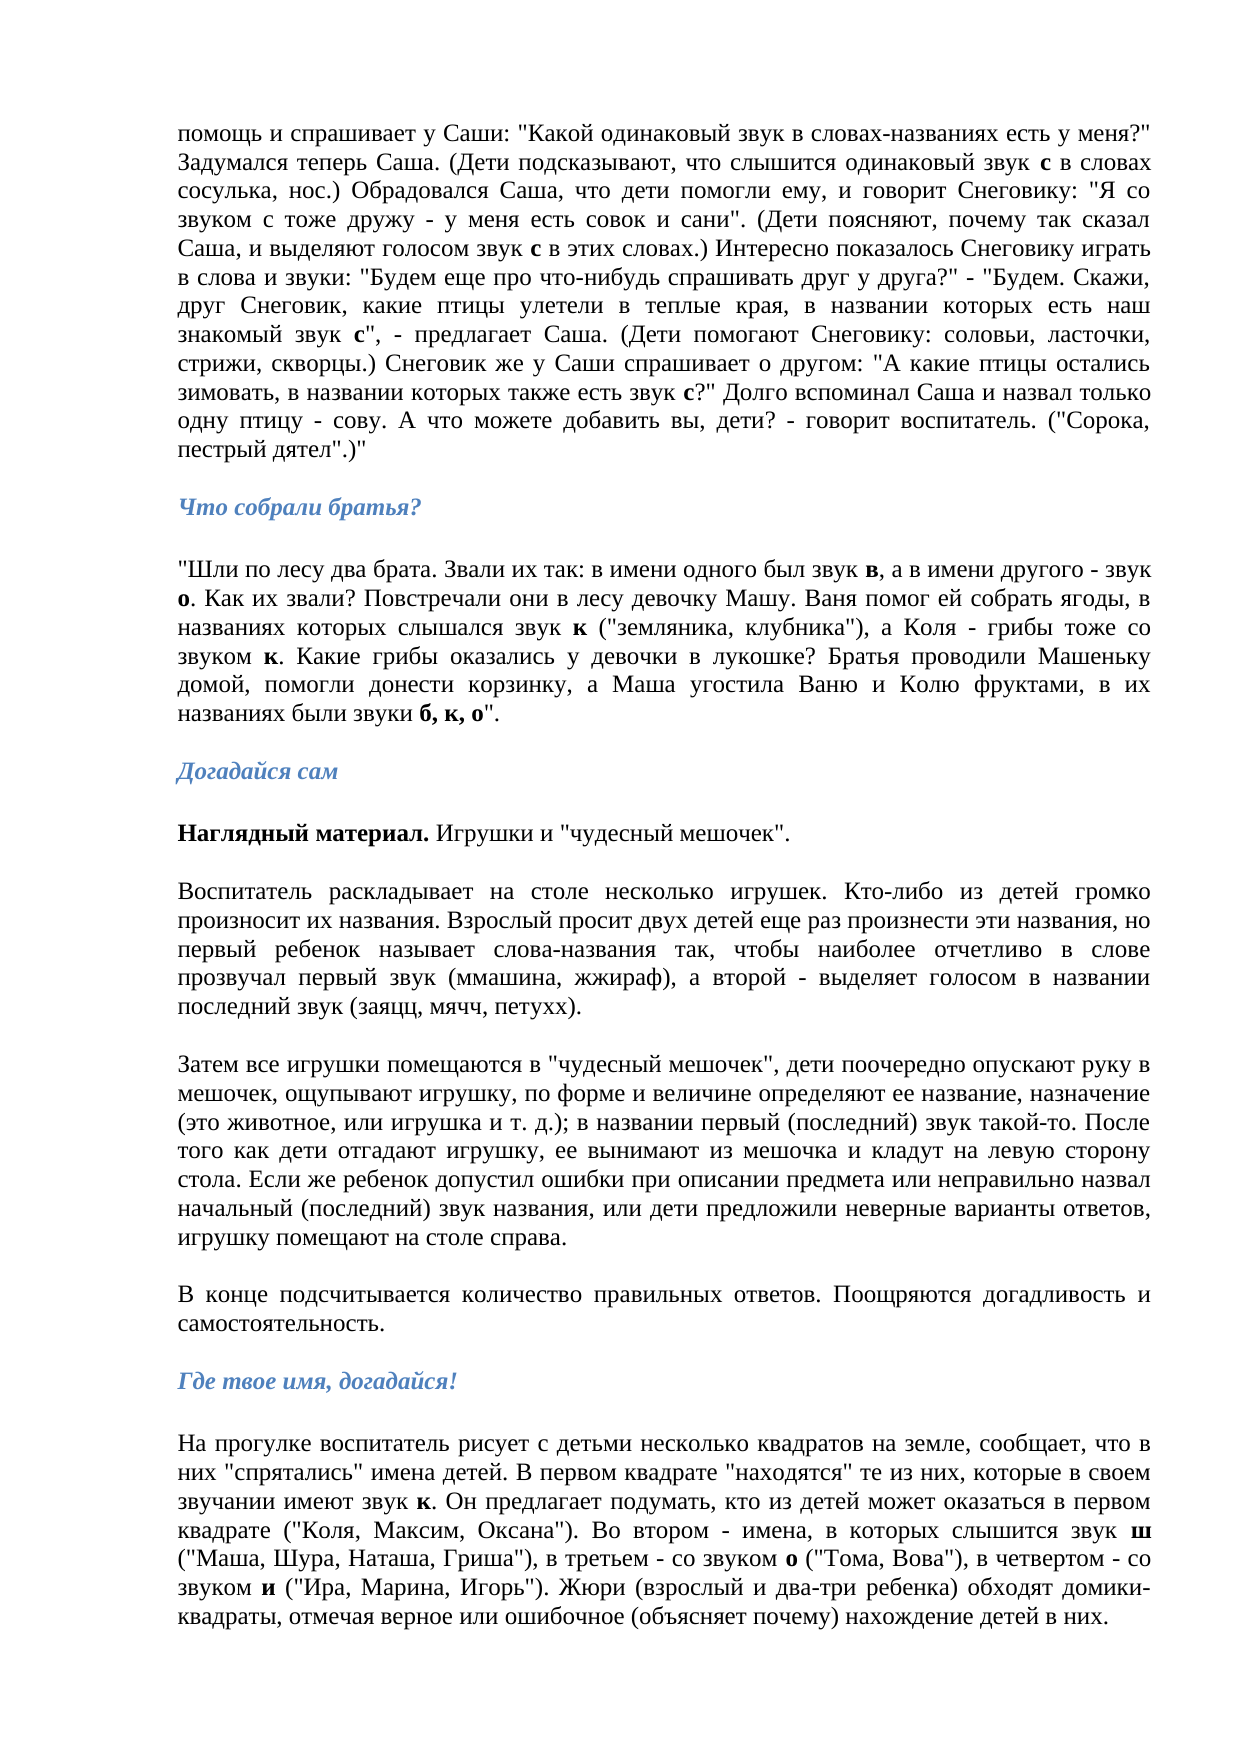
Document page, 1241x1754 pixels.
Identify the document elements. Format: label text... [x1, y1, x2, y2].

subtitle Что собрали братья? [177, 492, 1152, 521]
subtitle Где твое имя, догадайся! [177, 1366, 1152, 1395]
text На прогулке воспитатель рисует с детьми несколько квадратов на земле, сообщает, что в них "спрятались" имена детей. В первом квадрате "находятся" те из них, которые в своем звучании имеют звук к. Он предлагает подумать, кто из детей может оказаться в первом квадрате ("Коля, Максим, Оксана"). Во втором - имена, в которых слышится звук ш ("Маша, Шура, Наташа, Гриша"), в третьем - со звуком о ("Тома, Вова"), в четвертом - со звуком и ("Ира, Марина, Игорь"). Жюри (взрослый и два-три ребенка) обходят домики-квадраты, отмечая верное или ошибочное (объясняет почему) нахождение детей в них. [177, 1428, 1152, 1630]
text В конце подсчитывается количество правильных ответов. Поощряются догадливость и самостоятельность. [177, 1279, 1152, 1337]
text Воспитатель раскладывает на столе несколько игрушек. Кто-либо из детей громко произносит их названия. Взрослый просит двух детей еще раз произнести эти названия, но первый ребенок называет слова-названия так, чтобы наиболее отчетливо в слове прозвучал первый звук (ммашина, жжираф), а второй - выделяет голосом в названии последний звук (заяцц, мячч, петухх). [177, 876, 1152, 1020]
subtitle Догадайся сам [177, 756, 1152, 785]
text Наглядный материал. Игрушки и "чудесный мешочек". [177, 818, 1152, 847]
text Затем все игрушки помещаются в "чудесный мешочек", дети поочередно опускают руку в мешочек, ощупывают игрушку, по форме и величине определяют ее название, назначение (это животное, или игрушка и т. д.); в названии первый (последний) звук такой-то. После того как дети отгадают игрушку, ее вынимают из мешочка и кладут на левую сторону стола. Если же ребенок допустил ошибки при описании предмета или неправильно назвал начальный (последний) звук названия, или дети предложили неверные варианты ответов, игрушку помещают на столе справа. [177, 1049, 1152, 1250]
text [177, 118, 1152, 463]
text "Шли по лесу два брата. Звали их так: в имени одного был звук в, а в имени другого - звук о. Как их звали? Повстречали они в лесу девочку Машу. Ваня помог ей собрать ягоды, в названиях которых слышался звук к ("земляника, клубника"), а Коля - грибы тоже со звуком к. Какие грибы оказались у девочки в лукошке? Братья проводили Машеньку домой, помогли донести корзинку, а Маша угостила Ваню и Колю фруктами, в их названиях были звуки б, к, о". [177, 554, 1152, 727]
